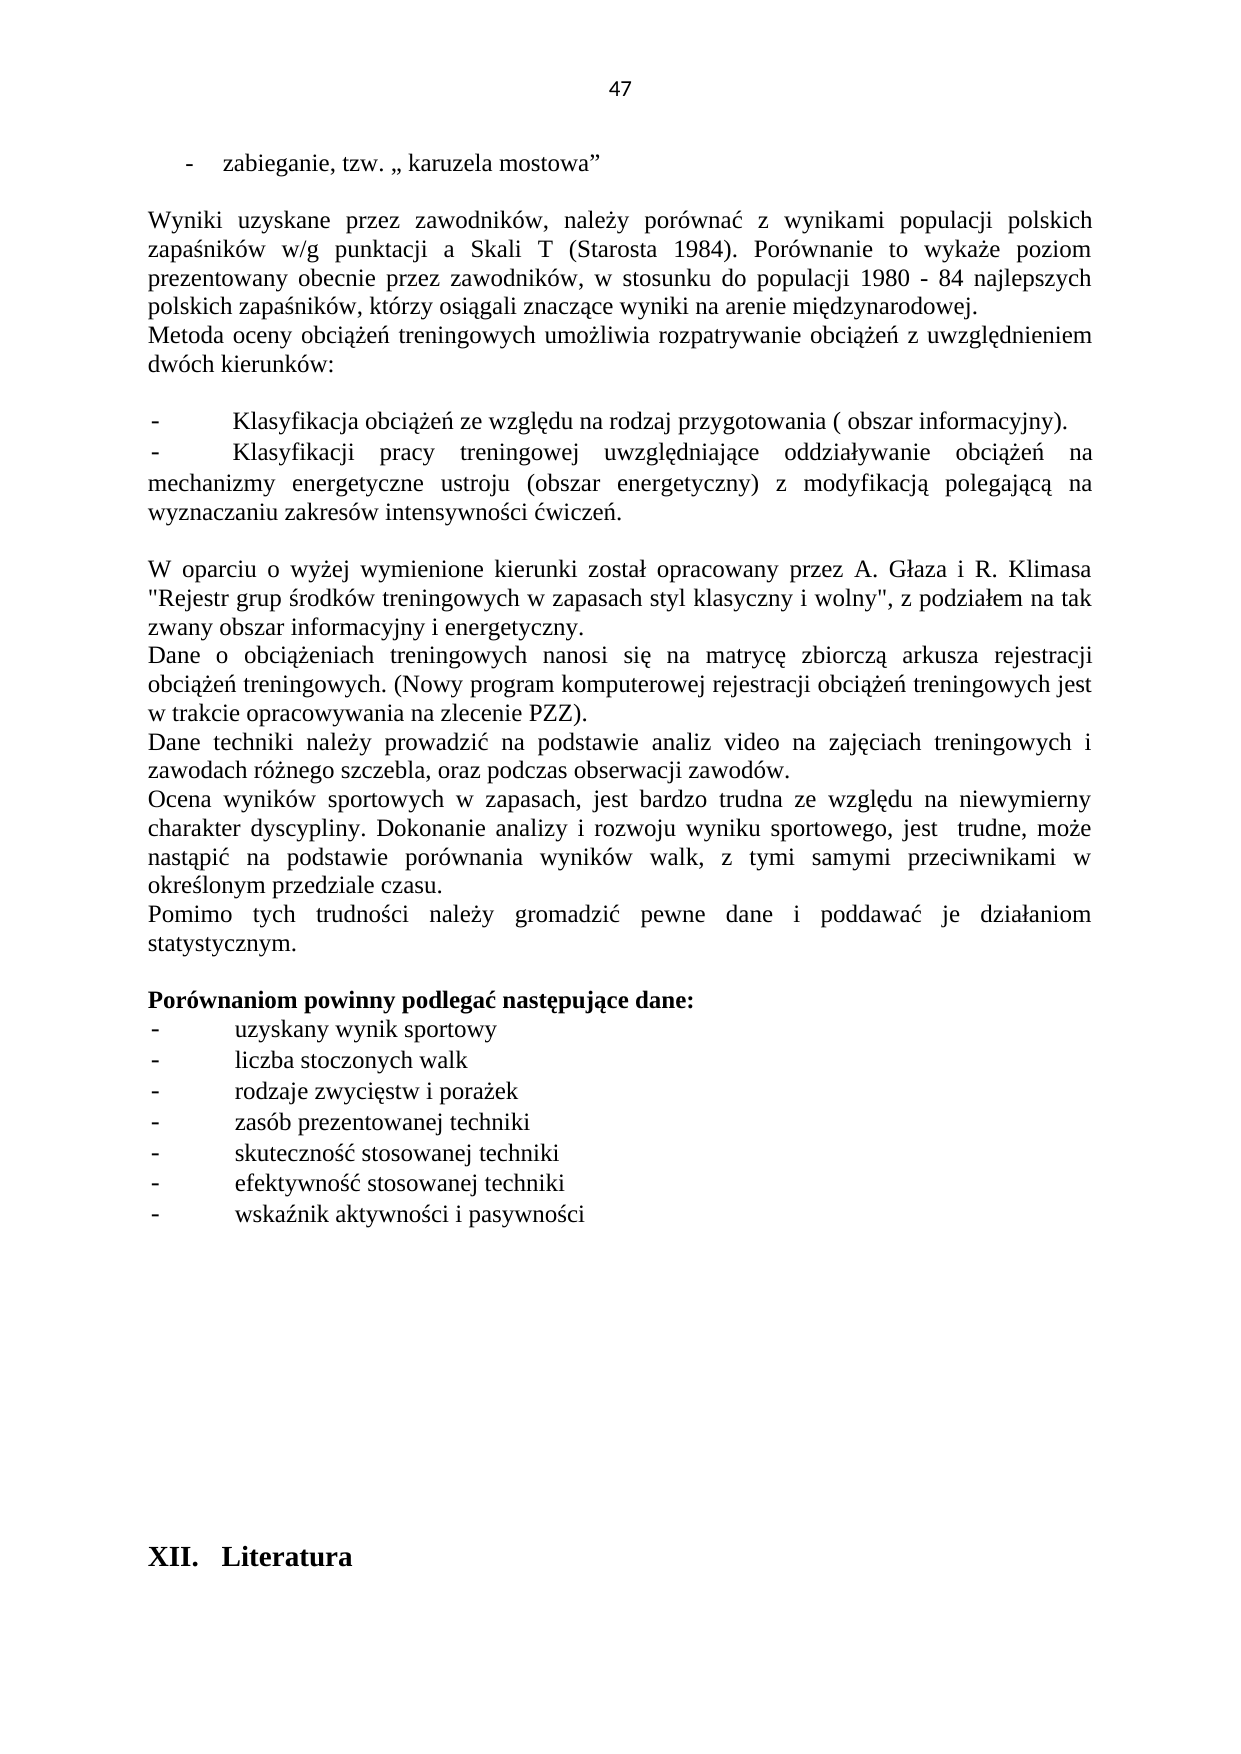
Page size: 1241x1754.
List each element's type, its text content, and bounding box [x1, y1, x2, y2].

list Klasyfikacji pracy treningowej uwzględniające oddziaływanie obciążeń na mechanizmy energetyczne ustroju (obszar energetyczny) z modyfikacją polegającą na wyznaczaniu zakresów intensywności ćwiczeń. [148, 437, 1093, 526]
list wskaźnik aktywności i pasywności [148, 1199, 1093, 1230]
text Ocena wyników sportowych w zapasach, jest bardzo trudna ze względu na niewymierny charakter dyscypliny. Dokonanie analizy i rozwoju wyniku sportowego, jest trudne, może nastąpić na podstawie porównania wyników walk, z tymi samymi przeciwnikami w określonym przedziale czasu. [148, 784, 1093, 899]
text Dane o obciążeniach treningowych nanosi się na matrycę zbiorczą arkusza rejestracji obciążeń treningowych. (Nowy program komputerowej rejestracji obciążeń treningowych jest w trakcie opracowywania na zlecenie PZZ). [148, 641, 1093, 727]
list liczba stoczonych walk [148, 1045, 1093, 1076]
list skuteczność stosowanej techniki [148, 1138, 1093, 1168]
list rodzaje zwycięstw i porażek [148, 1076, 1093, 1107]
list efektywność stosowanej techniki [148, 1168, 1093, 1199]
text Metoda oceny obciążeń treningowych umożliwia rozpatrywanie obciążeń z uwzględnieniem dwóch kierunków: [148, 320, 1093, 378]
text Pomimo tych trudności należy gromadzić pewne dane i poddawać je działaniom statystycznym. [148, 899, 1093, 957]
text Dane techniki należy prowadzić na podstawie analiz video na zajęciach treningowych i zawodach różnego szczebla, oraz podczas obserwacji zawodów. [148, 727, 1093, 784]
text Porównaniom powinny podlegać następujące dane: [148, 986, 1093, 1014]
text W oparciu o wyżej wymienione kierunki został opracowany przez A. Głaza i R. Klimasa "Rejestr grup środków treningowych w zapasach styl klasyczny i wolny", z podziałem na tak zwany obszar informacyjny i energetyczny. [148, 554, 1093, 641]
text Wyniki uzyskane przez zawodników, należy porównać z wynikami populacji polskich zapaśników w/g punktacji a Skali T (Starosta 1984). Porównanie to wykaże poziom prezentowany obecnie przez zawodników, w stosunku do populacji 1980 - 84 najlepszych polskich zapaśników, którzy osiągali znaczące wyniki na arenie międzynarodowej. [148, 205, 1093, 320]
list zasób prezentowanej techniki [148, 1107, 1093, 1138]
list zabieganie, tzw. „ karuzela mostowa” [185, 148, 1093, 176]
list uzyskany wynik sportowy [148, 1014, 1093, 1045]
list Klasyfikacja obciążeń ze względu na rodzaj przygotowania ( obszar informacyjny). [148, 406, 1093, 437]
list Literatura [148, 1546, 1093, 1571]
